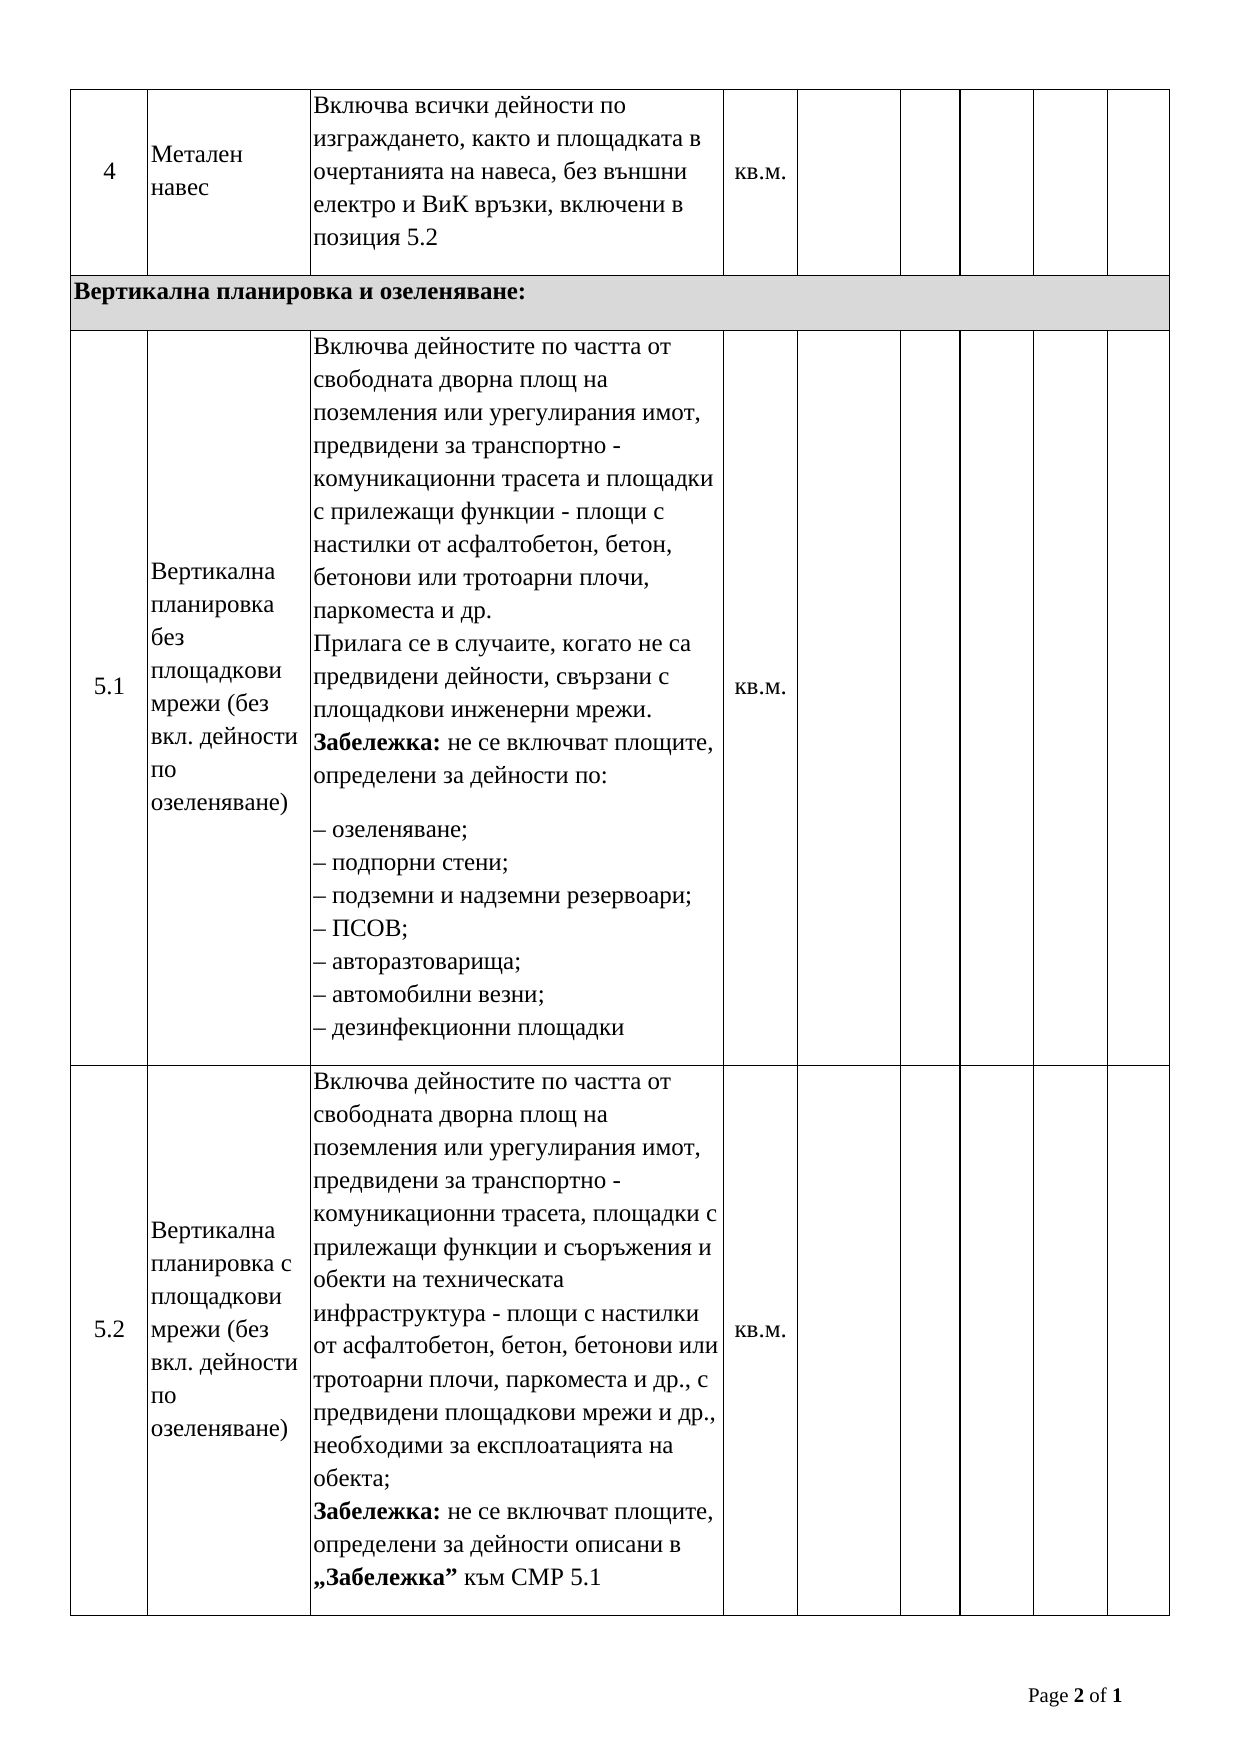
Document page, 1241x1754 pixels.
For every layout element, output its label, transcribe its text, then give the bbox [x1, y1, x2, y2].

table_cell Вертикална планировка без площадкови мрежи (без вкл. дейности по озеленяване) [148, 331, 310, 1065]
table_cell 4 [71, 90, 147, 275]
table_cell Метален навес [148, 90, 310, 275]
table_cell Включва дейностите по частта от свободната дворна площ на поземления или урегулирания имот, предвидени за транспортно - комуникационни трасета, площадки с прилежащи функции и съоръжения и обекти на техническата инфраструктура - площи с настилки от асфалтобетон, бетон, бетонови или тротоарни плочи, паркоместа и др., с предвидени площадкови мрежи и др., необходими за експлоатацията на обекта; Забележка: не се включват площите, определени за дейности описани в „Забележка” към СМР 5.1 [311, 1066, 723, 1615]
table_cell Вертикална планировка с площадкови мрежи (без вкл. дейности по озеленяване) [148, 1066, 310, 1615]
table_cell Включва дейностите по частта от свободната дворна площ на поземления или урегулирания имот, предвидени за транспортно - комуникационни трасета и площадки с прилежащи функции - площи с настилки от асфалтобетон, бетон, бетонови или тротоарни плочи, паркоместа и др. Прилага се в случаите, когато не са предвидени дейности, свързани с площадкови инженерни мрежи. Забележка: не се включват площите, определени за дейности по: – озеленяване; – подпорни стени; – подземни и надземни резервоари; – ПСОВ; – авторазтоварища; – автомобилни везни; – дезинфекционни площадки [311, 331, 723, 1065]
table_cell [1108, 90, 1169, 275]
table_cell кв.м. [724, 331, 797, 1065]
table_cell [901, 1066, 959, 1615]
table_cell [961, 1066, 1033, 1615]
table_cell [901, 331, 959, 1065]
table_cell [1108, 331, 1169, 1065]
table_cell 5.1 [71, 331, 147, 1065]
table_cell [1034, 90, 1107, 275]
table_cell [961, 90, 1033, 275]
table_cell кв.м. [724, 90, 797, 275]
table_cell [798, 1066, 900, 1615]
table_cell [901, 90, 959, 275]
table_cell Вертикална планировка и озеленяване: [71, 276, 1169, 330]
table_cell [1034, 331, 1107, 1065]
table_cell [961, 331, 1033, 1065]
table_cell [1108, 1066, 1169, 1615]
table_cell [1034, 1066, 1107, 1615]
table_cell [798, 90, 900, 275]
table_cell Включва всички дейности по изграждането, както и площадката в очертанията на навеса, без външни електро и ВиК връзки, включени в позиция 5.2 [311, 90, 723, 275]
table_cell 5.2 [71, 1066, 147, 1615]
table_cell [798, 331, 900, 1065]
table_cell кв.м. [724, 1066, 797, 1615]
